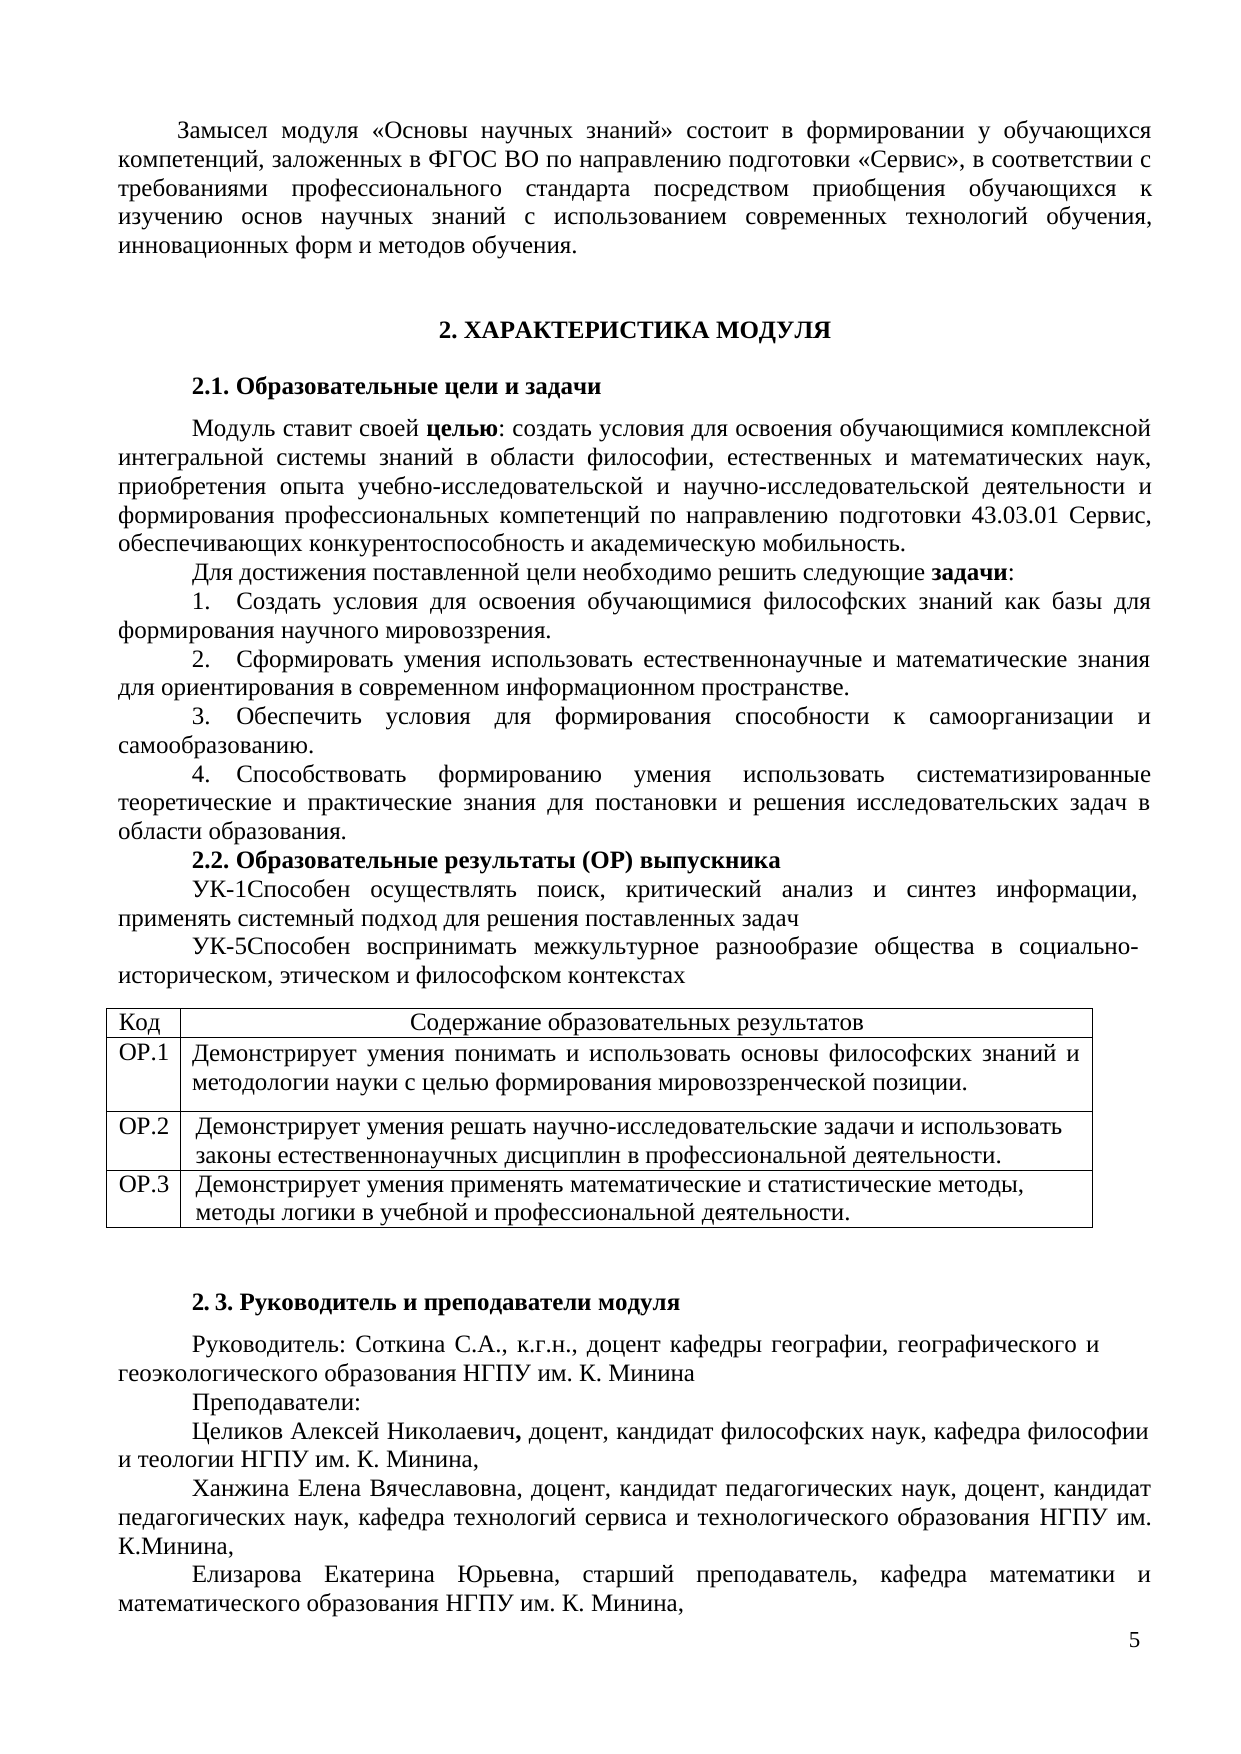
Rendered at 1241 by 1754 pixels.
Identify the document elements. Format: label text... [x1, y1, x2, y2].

text Ханжина Елена Вячеславовна, доцент, кандидат педагогических наук, доцент, кандидат педагогических наук, кафедра технологий сервиса и технологического образования НГПУ им. К.Минина, [118, 1473, 1152, 1559]
table_cell ОР.3 [107, 1171, 180, 1227]
text Замысел модуля «Основы научных знаний» состоит в формировании у обучающихся компетенций, заложенных в ФГОС ВО по направлению подготовки «Сервис», в соответствии с требованиями профессионального стандарта посредством приобщения обучающихся к изучению основ научных знаний с использованием современных технологий обучения, инновационных форм и методов обучения. [118, 115, 1152, 259]
table_header Код [107, 1009, 180, 1037]
text Руководитель: Соткина С.А., к.г.н., доцент кафедры географии, географического и геоэкологического образования НГПУ им. К. Минина [118, 1329, 1176, 1387]
table_cell ОР.2 [107, 1112, 180, 1169]
list Обеспечить условия для формирования способности к самоорганизации и самообразованию. [118, 701, 1151, 759]
list Способствовать формированию умения использовать систематизированные теоретические и практические знания для постановки и решения исследовательских задач в области образования. [118, 759, 1151, 845]
text Елизарова Екатерина Юрьевна, старший преподаватель, кафедра математики и математического образования НГПУ им. К. Минина, [118, 1559, 1151, 1617]
list Сформировать умения использовать естественнонаучные и математические знания для ориентирования в современном информационном пространстве. [118, 644, 1151, 701]
text Преподаватели: [192, 1387, 1176, 1416]
text Для достижения поставленной цели необходимо решить следующие задачи: [192, 557, 1176, 586]
table_cell Демонстрирует умения понимать и использовать основы философских знаний и методологии науки с целью формирования мировоззренческой позиции. [181, 1038, 1092, 1111]
table_cell Демонстрирует умения решать научно-исследовательские задачи и использовать законы естественнонаучных дисциплин в профессиональной деятельности. [181, 1112, 1092, 1169]
text Целиков Алексей Николаевич, доцент, кандидат философских наук, кафедра философии и теологии НГПУ им. К. Минина, [118, 1416, 1152, 1473]
subtitle ХАРАКТЕРИСТИКА МОДУЛЯ [438, 316, 1176, 344]
text УК-5Способен воспринимать межкультурное разнообразие общества в социально- историческом, этическом и философском контекстах [118, 931, 1138, 989]
text Модуль ставит своей целью: создать условия для освоения обучающимися комплексной интегральной системы знаний в области философии, естественных и математических наук, приобретения опыта учебно-исследовательской и научно-исследовательской деятельности и формирования профессиональных компетенций по направлению подготовки 43.03.01 Сервис, обеспечивающих конкурентоспособность и академическую мобильность. [118, 413, 1152, 557]
subtitle 3. Руководитель и преподаватели модуля [192, 1287, 1176, 1316]
list Образовательные цели и задачи [192, 371, 1176, 400]
list Создать условия для освоения обучающимися философских знаний как базы для формирования научного мировоззрения. [118, 586, 1152, 644]
table_cell Демонстрирует умения применять математические и статистические методы, методы логики в учебной и профессиональной деятельности. [181, 1171, 1092, 1227]
text УК-1Способен осуществлять поиск, критический анализ и синтез информации, применять системный подход для решения поставленных задач [118, 874, 1137, 931]
table_cell ОР.1 [107, 1038, 180, 1111]
table_header Содержание образовательных результатов [181, 1009, 1092, 1037]
subtitle Образовательные результаты (ОР) выпускника [192, 845, 1176, 874]
